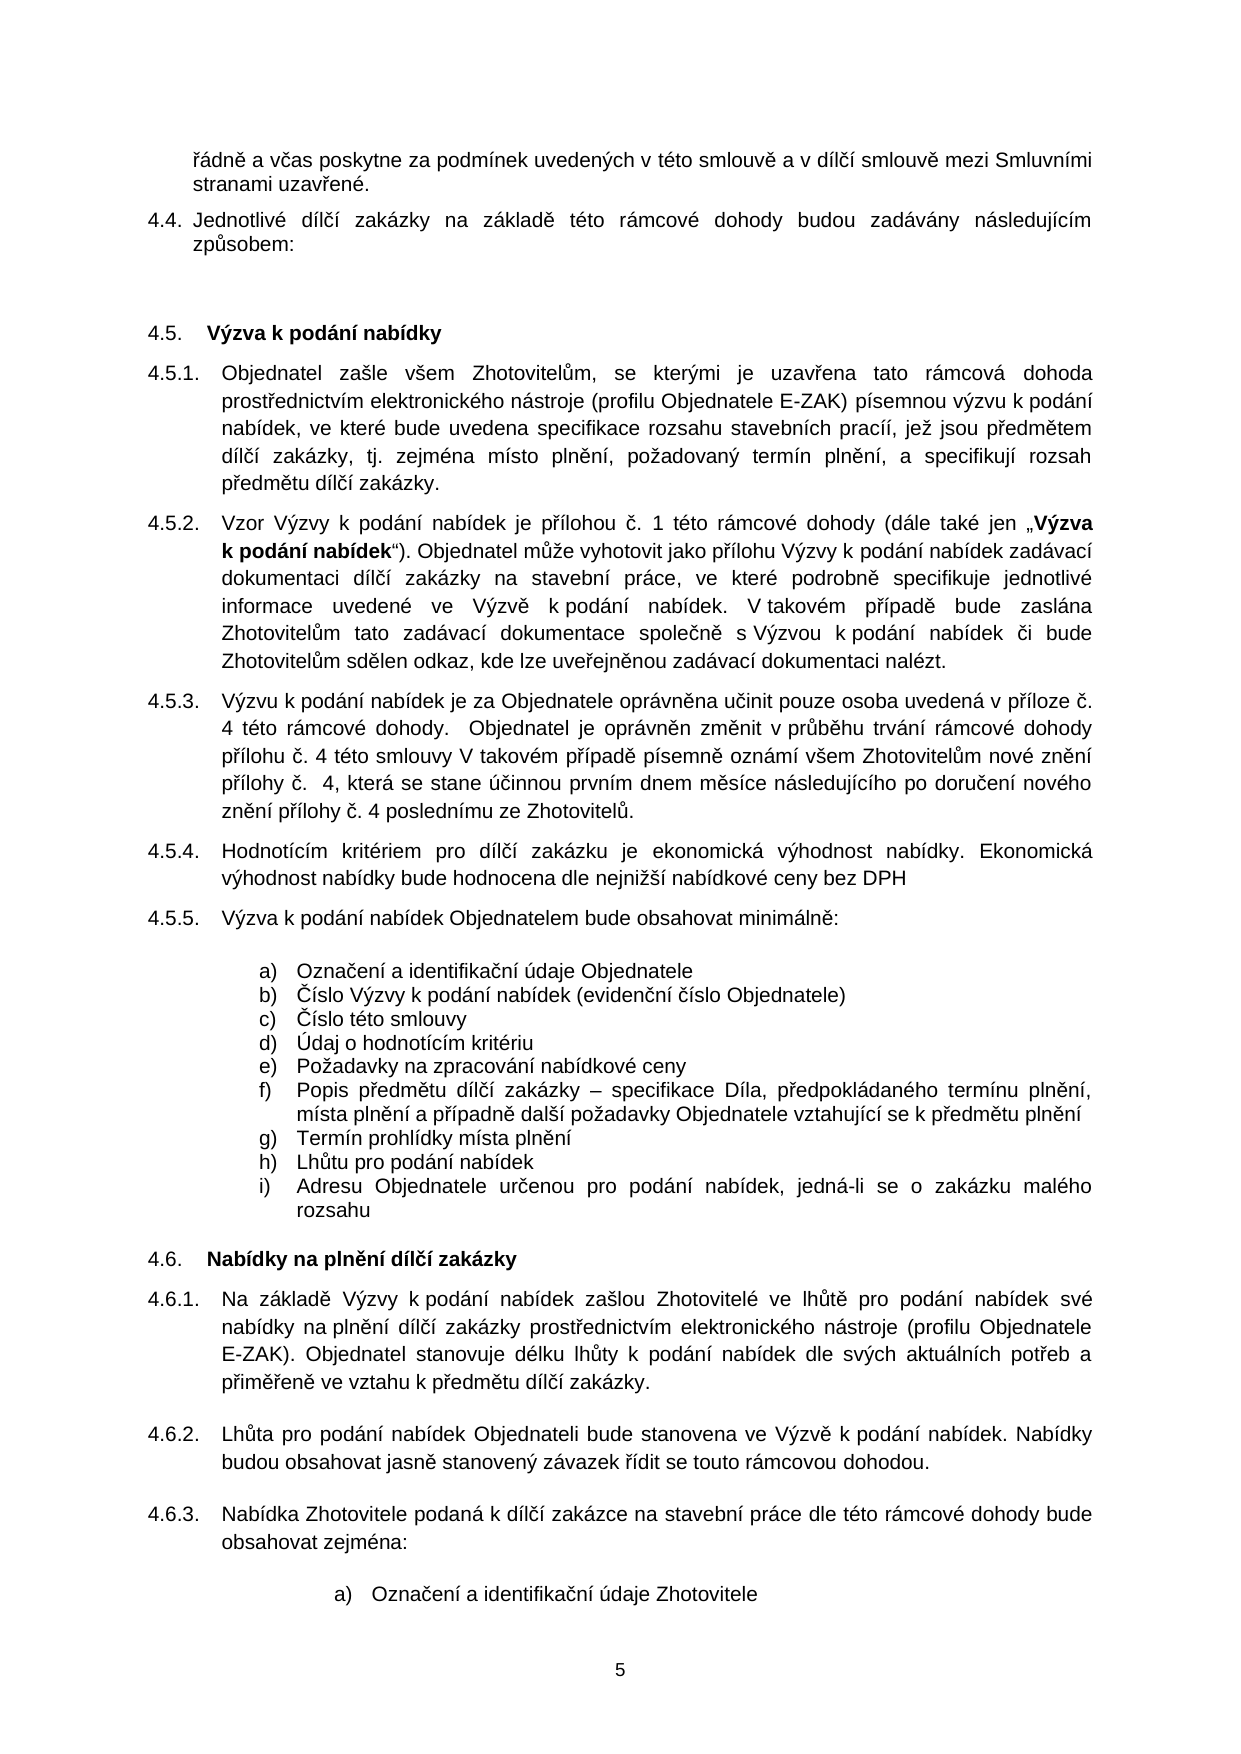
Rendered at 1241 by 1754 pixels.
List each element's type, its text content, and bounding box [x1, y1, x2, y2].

subtitle Nabídka Zhotovitele podaná k dílčí zakázce na stavební práce dle této rámcové dohody bude obsahovat zejména: [148, 1502, 1093, 1553]
list Číslo Výzvy k podání nabídek (evidenční číslo Objednatele) [259, 982, 1093, 1006]
list Termín prohlídky místa plnění [259, 1126, 1093, 1150]
list Jednotlivé dílčí zakázky na základě této rámcové dohody budou zadávány následujícím způsobem: [148, 208, 1093, 256]
list Lhůtu pro podání nabídek [259, 1150, 1093, 1174]
list Požadavky na zpracování nabídkové ceny [259, 1054, 1093, 1078]
list Označení a identifikační údaje Objednatele [259, 958, 1093, 982]
subtitle Objednatel zašle všem Zhotovitelům, se kterými je uzavřena tato rámcová dohoda prostřednictvím elektronického nástroje (profilu Objednatele E-ZAK) písemnou výzvu k podání nabídek, ve které bude uvedena specifikace rozsahu stavebních pracíí, jež jsou předmětem dílčí zakázky, tj. zejména místo plnění, požadovaný termín plnění, a specifikují rozsah předmětu dílčí zakázky. [148, 361, 1093, 495]
list Výzva k podání nabídek Objednatelem bude obsahovat minimálně: [148, 906, 1093, 930]
subtitle Lhůta pro podání nabídek Objednateli bude stanovena ve Výzvě k podání nabídek. Nabídky budou obsahovat jasně stanovený závazek řídit se touto rámcovou dohodou. [148, 1422, 1093, 1473]
list Adresu Objednatele určenou pro podání nabídek, jedná-li se o zakázku malého rozsahu [259, 1174, 1093, 1222]
list Výzvu k podání nabídek je za Objednatele oprávněna učinit pouze osoba uvedená v příloze č. 4 této rámcové dohody. Objednatel je oprávněn změnit v průběhu trvání rámcové dohody přílohu č. 4 této smlouvy V takovém případě písemně oznámí všem Zhotovitelům nové znění přílohy č. 4, která se stane účinnou prvním dnem měsíce následujícího po doručení nového znění přílohy č. 4 poslednímu ze Zhotovitelů. [148, 688, 1093, 822]
subtitle Nabídky na plnění dílčí zakázky [148, 1247, 1093, 1271]
subtitle Výzva k podání nabídky [148, 321, 1093, 345]
list Popis předmětu dílčí zakázky – specifikace Díla, předpokládaného termínu plnění, místa plnění a případně další požadavky Objednatele vztahující se k předmětu plnění [259, 1078, 1093, 1126]
list Číslo této smlouvy [259, 1006, 1093, 1030]
subtitle Vzor Výzvy k podání nabídek je přílohou č. 1 této rámcové dohody (dále také jen „Výzva k podání nabídek“). Objednatel může vyhotovit jako přílohu Výzvy k podání nabídek zadávací dokumentaci dílčí zakázky na stavební práce, ve které podrobně specifikuje jednotlivé informace uvedené ve Výzvě k podání nabídek. V takovém případě bude zaslána Zhotovitelům tato zadávací dokumentace společně s Výzvou k podání nabídek či bude Zhotovitelům sdělen odkaz, kde lze uveřejněnou zadávací dokumentaci nalézt. [148, 511, 1093, 672]
list Na základě Výzvy k podání nabídek zašlou Zhotovitelé ve lhůtě pro podání nabídek své nabídky na plnění dílčí zakázky prostřednictvím elektronického nástroje (profilu Objednatele E-ZAK). Objednatel stanovuje délku lhůty k podání nabídek dle svých aktuálních potřeb a přiměřeně ve vztahu k předmětu dílčí zakázky. [148, 1287, 1093, 1393]
list Údaj o hodnotícím kritériu [259, 1030, 1093, 1054]
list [148, 148, 1093, 196]
list Hodnotícím kritériem pro dílčí zakázku je ekonomická výhodnost nabídky. Ekonomická výhodnost nabídky bude hodnocena dle nejnižší nabídkové ceny bez DPH [148, 838, 1093, 890]
list Označení a identifikační údaje Zhotovitele [334, 1582, 1093, 1606]
